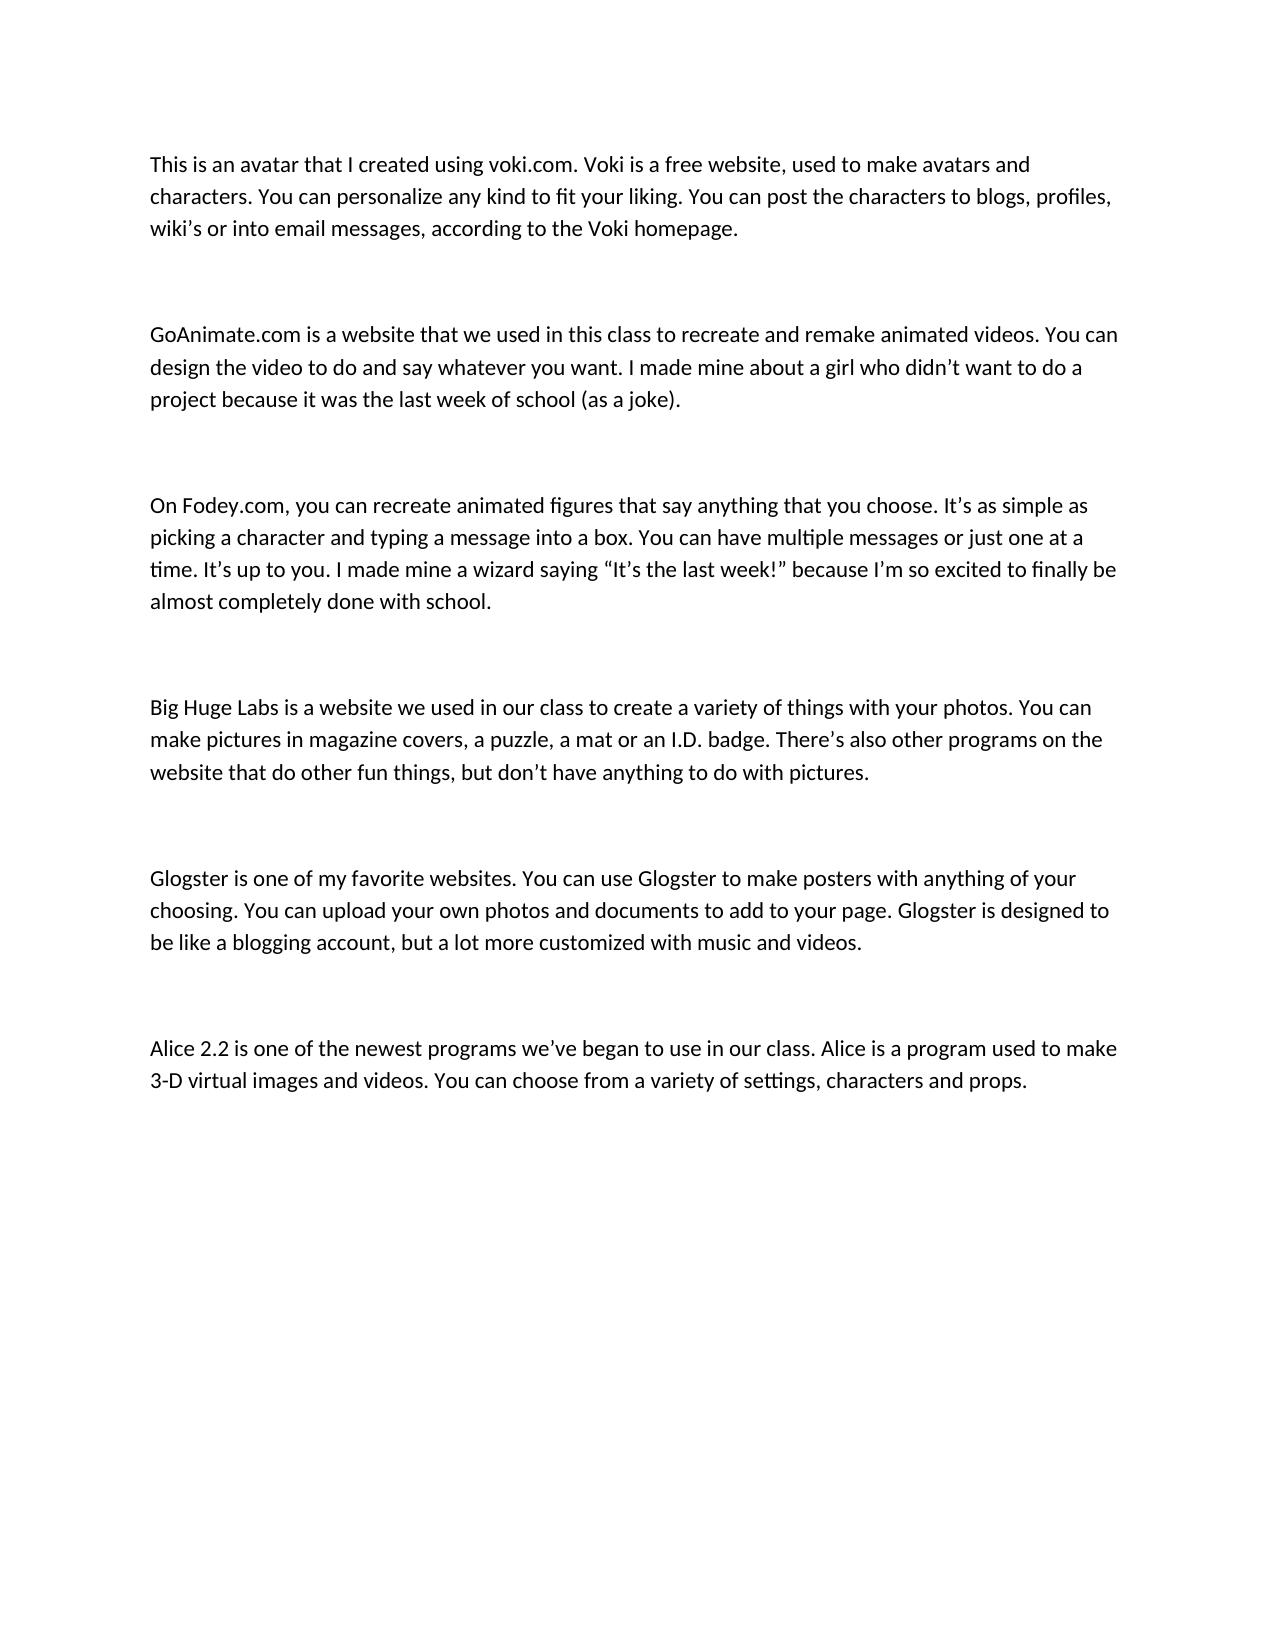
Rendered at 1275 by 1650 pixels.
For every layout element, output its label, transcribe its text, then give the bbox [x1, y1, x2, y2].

text This is an avatar that I created using voki.com. Voki is a free website, used to make avatars and characters. You can personalize any kind to fit your liking. You can post the characters to blogs, profiles, wiki’s or into email messages, according to the Voki homepage. [150, 150, 1125, 242]
text Alice 2.2 is one of the newest programs we’ve began to use in our class. Alice is a program used to make 3-D virtual images and videos. You can choose from a variety of settings, characters and props. [150, 1034, 1125, 1094]
text Big Huge Labs is a website we used in our class to create a variety of things with your photos. You can make pictures in magazine covers, a puzzle, a mat or an I.D. badge. There’s also other programs on the website that do other fun things, but don’t have anything to do with pictures. [150, 693, 1125, 786]
text GoAnimate.com is a website that we used in this class to recreate and remake animated videos. You can design the video to do and say whatever you want. I made mine about a girl who didn’t want to do a project because it was the last week of school (as a joke). [150, 320, 1125, 413]
text On Fodey.com, you can recreate animated figures that say anything that you choose. It’s as simple as picking a character and typing a message into a box. You can have multiple messages or just one at a time. It’s up to you. I made mine a wizard saying “It’s the last week!” because I’m so excited to finally be almost completely done with school. [150, 491, 1125, 615]
text Glogster is one of my favorite websites. You can use Glogster to make posters with anything of your choosing. You can upload your own photos and documents to add to your page. Glogster is designed to be like a blogging account, but a lot more customized with music and videos. [150, 864, 1125, 956]
